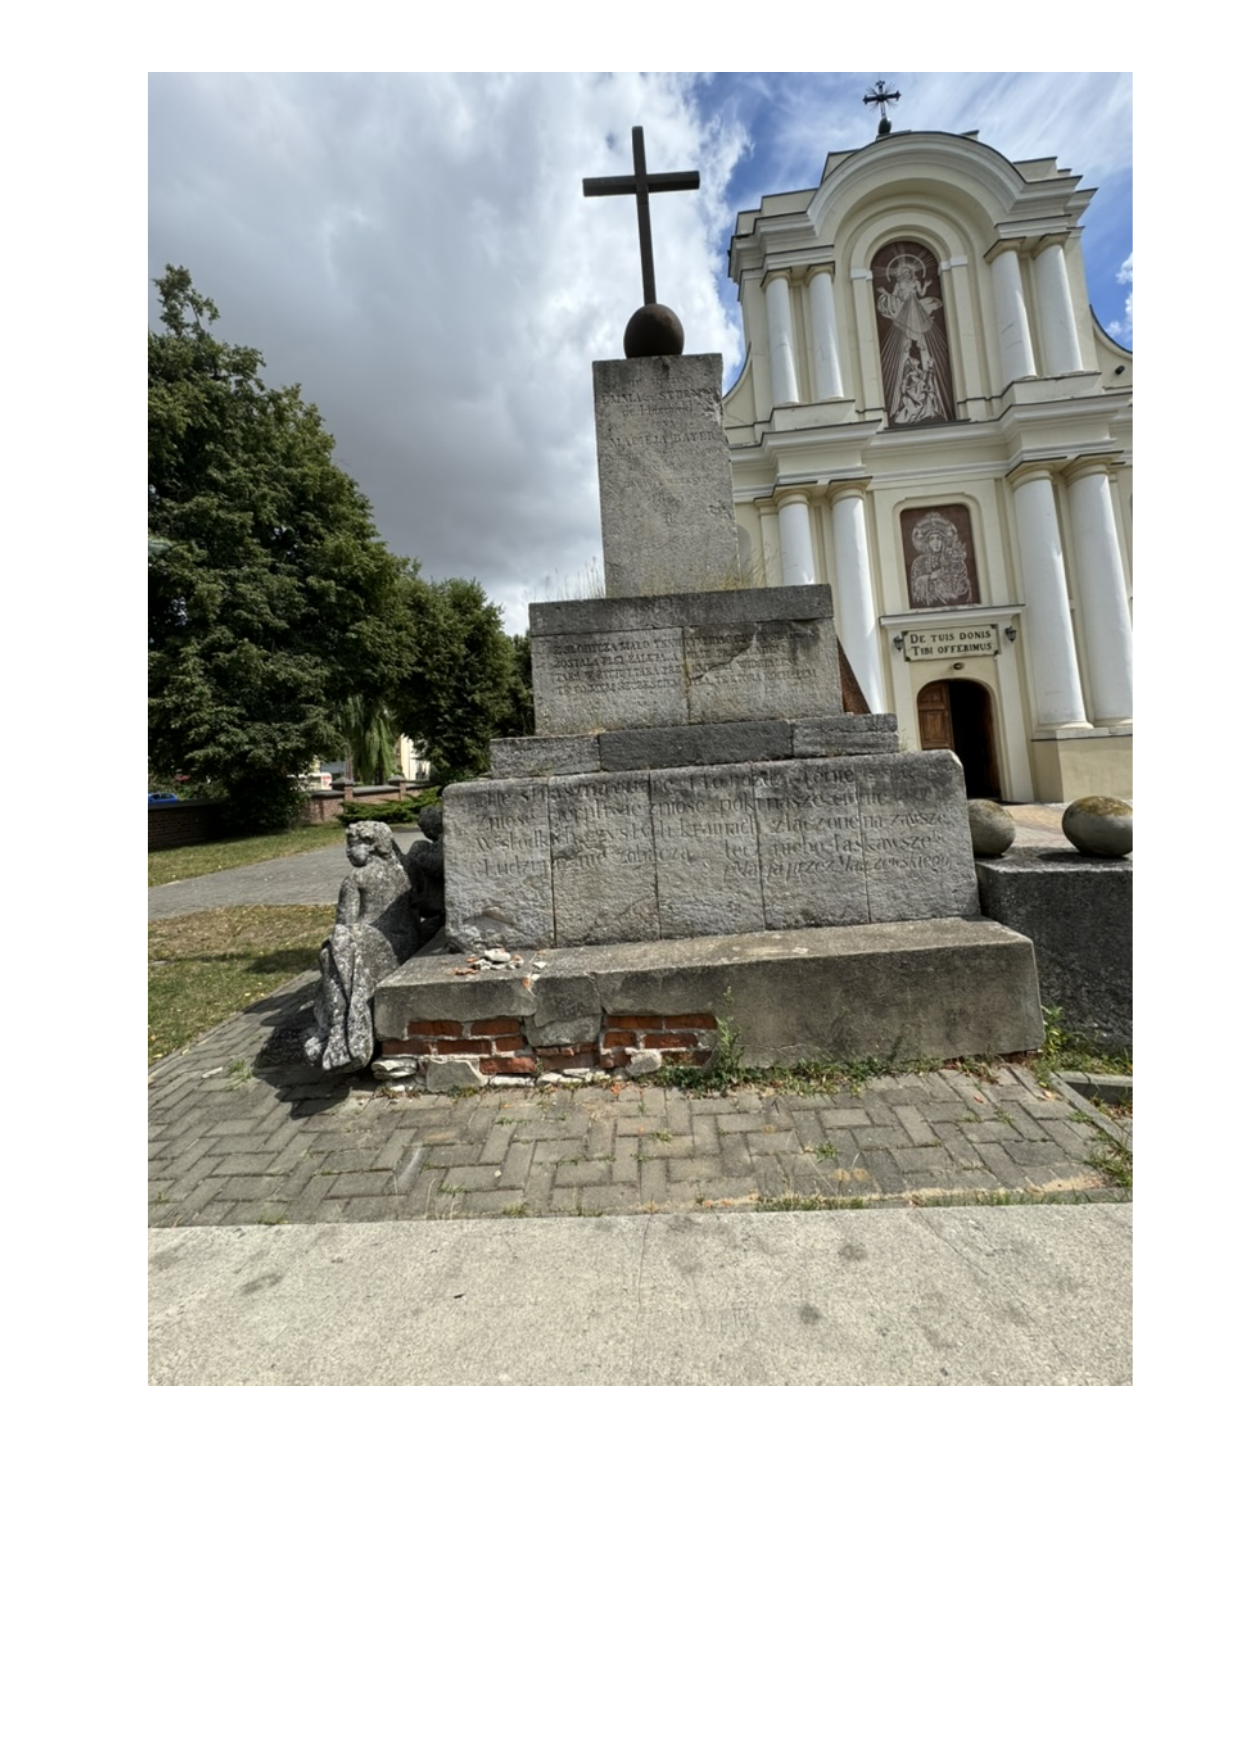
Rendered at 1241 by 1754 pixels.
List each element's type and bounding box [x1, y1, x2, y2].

picture [147, 72, 1133, 1386]
